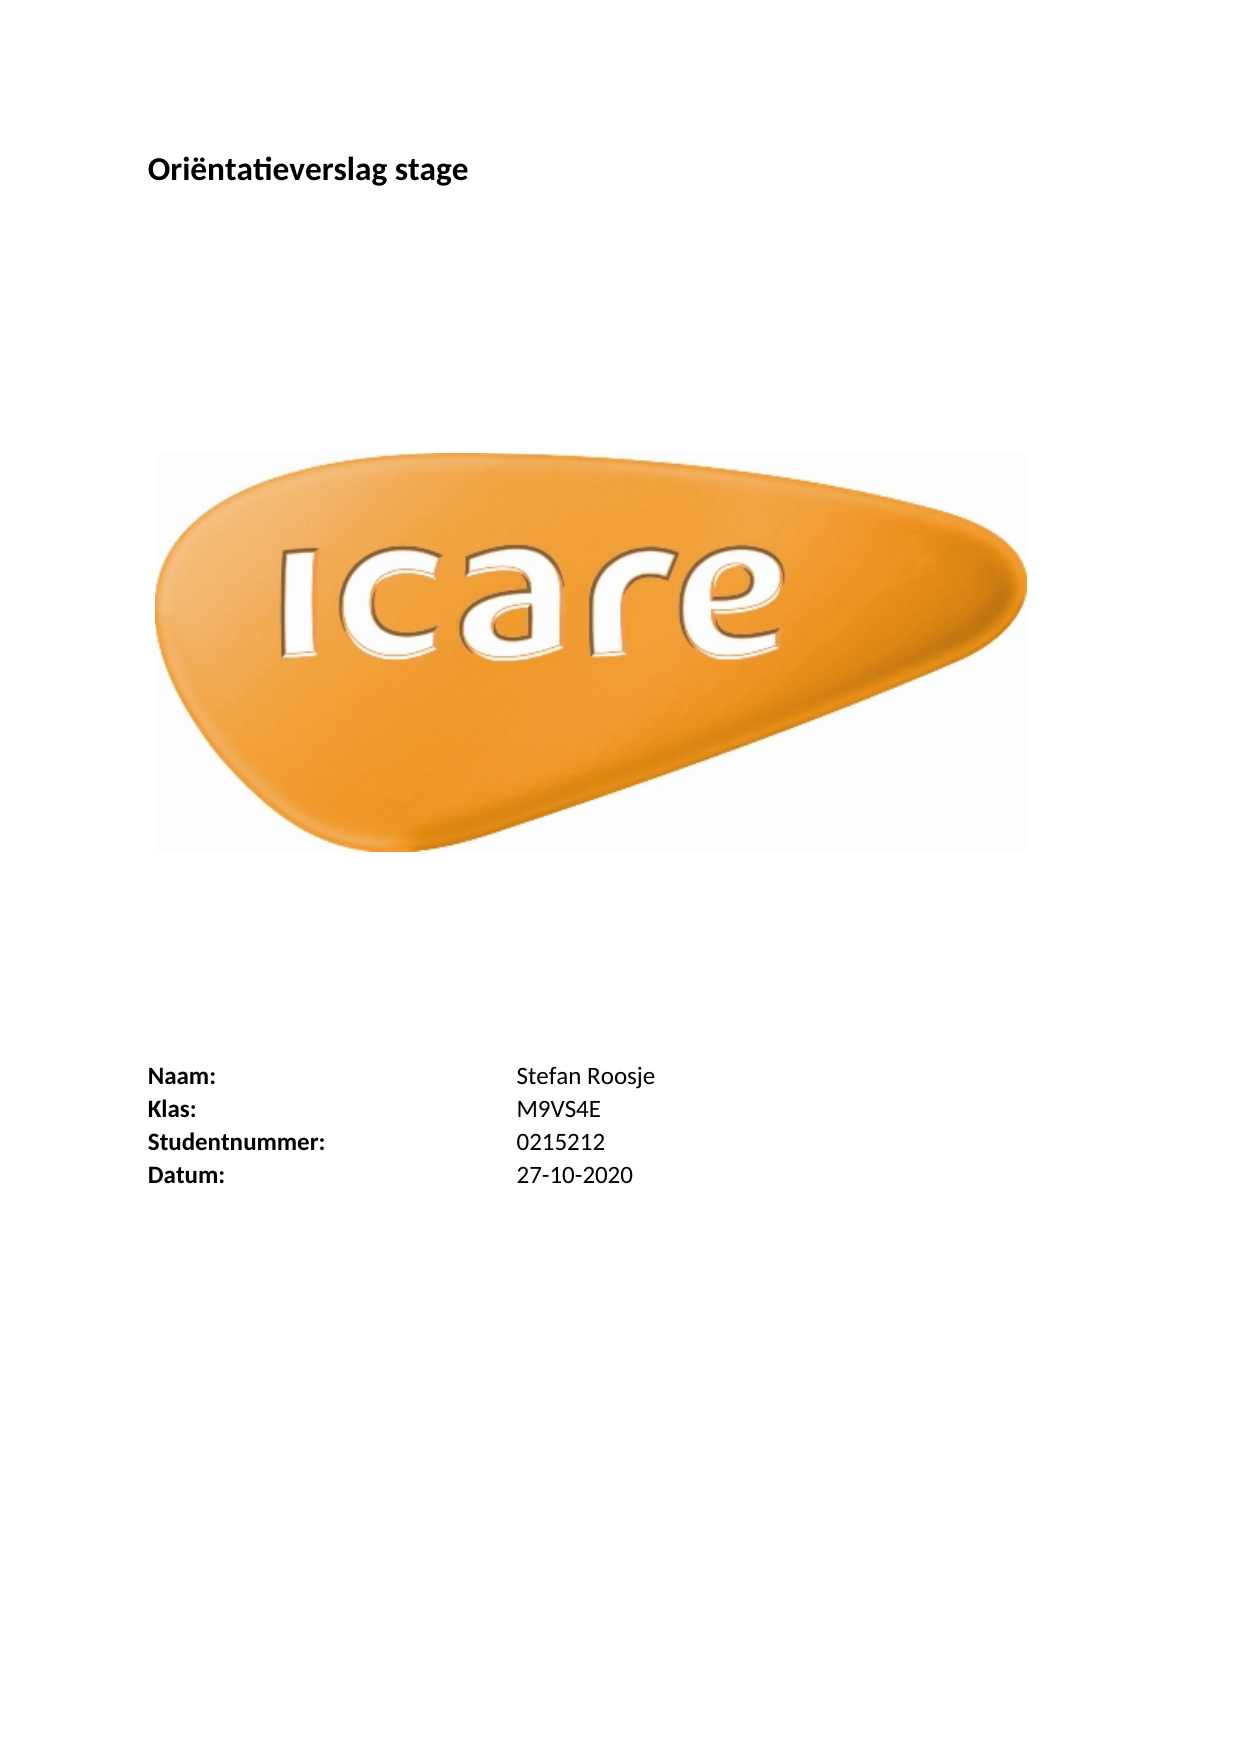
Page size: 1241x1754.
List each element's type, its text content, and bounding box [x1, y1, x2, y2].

text Naam: Stefan Roosje Klas: M9VS4E Studentnummer: 0215212 Datum: 27-10-2020 [148, 1061, 1093, 1190]
picture [155, 453, 1027, 852]
text Oriëntatieverslag stage [148, 148, 1093, 188]
